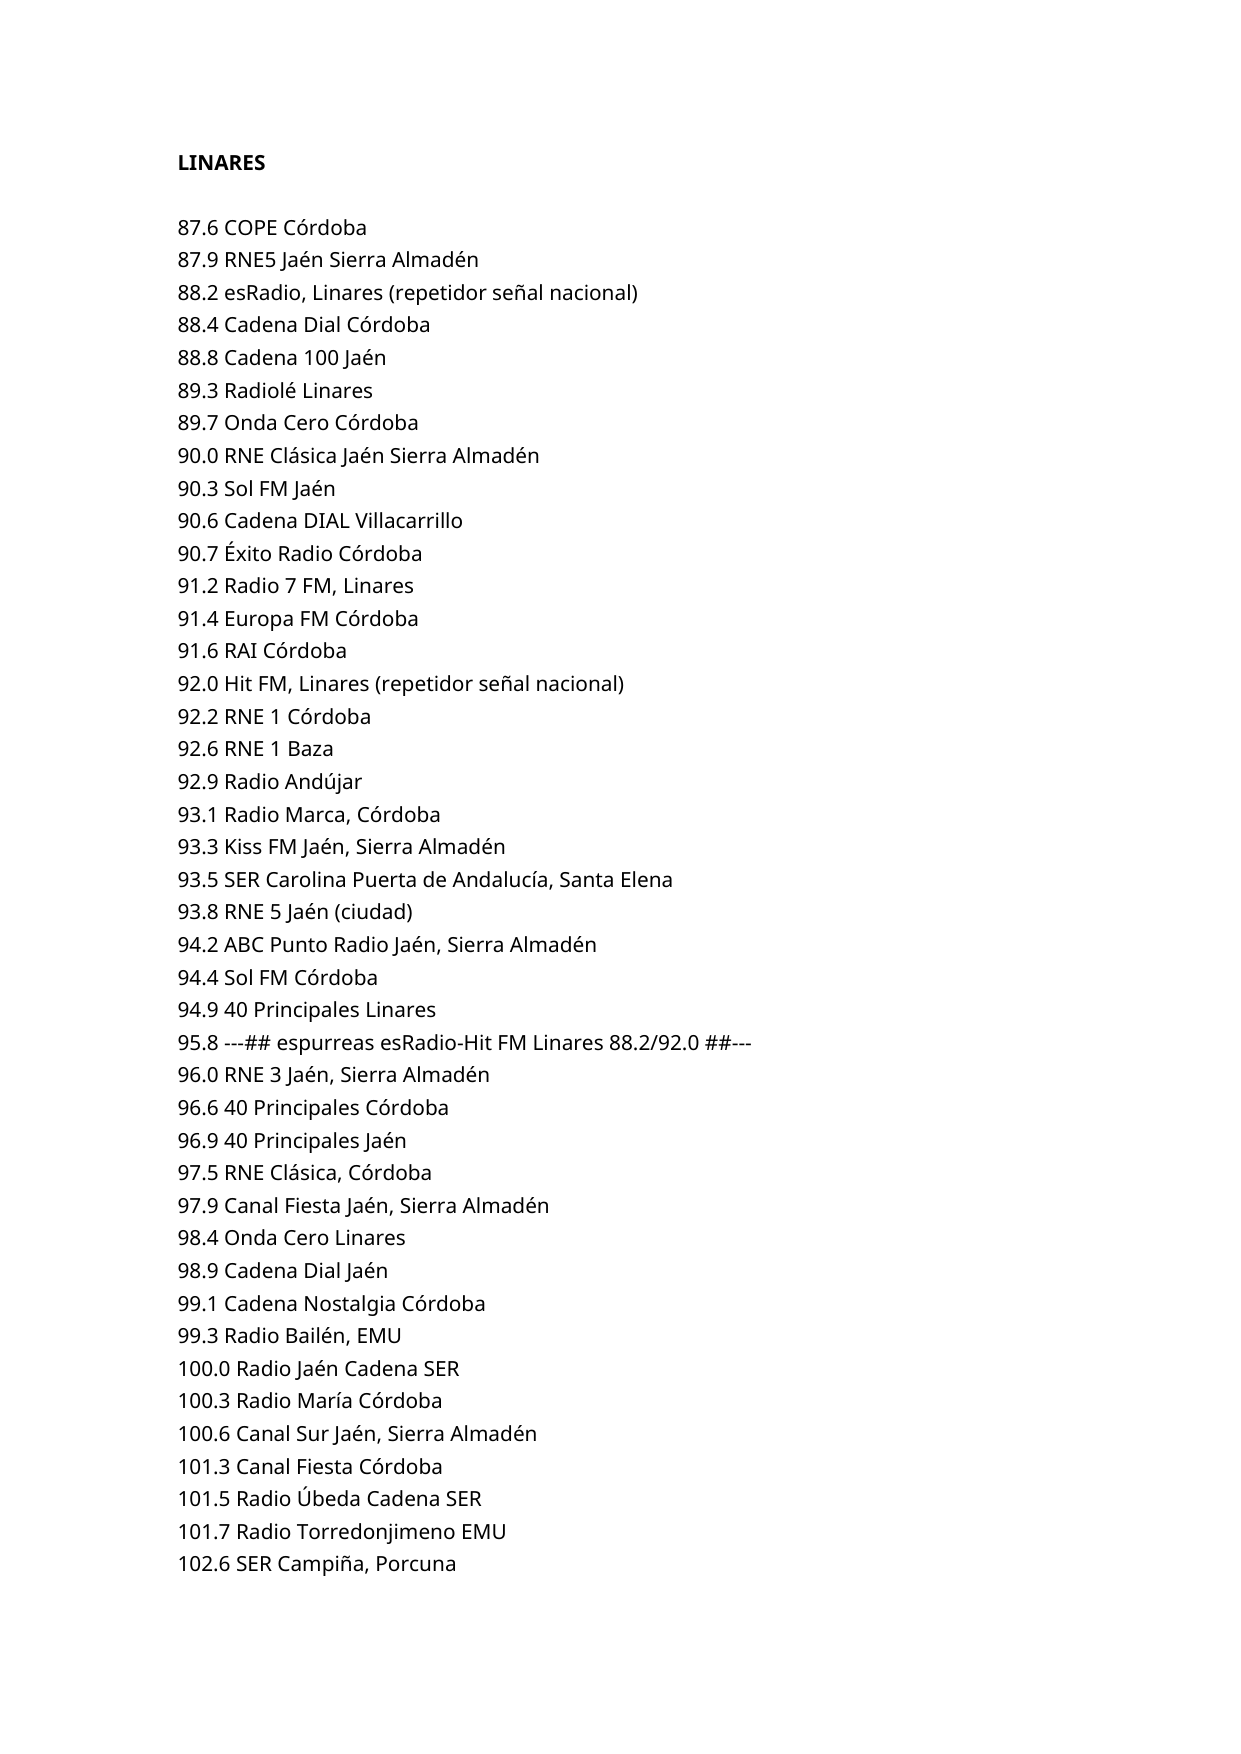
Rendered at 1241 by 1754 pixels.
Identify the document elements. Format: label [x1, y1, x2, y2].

text [177, 148, 1063, 1578]
